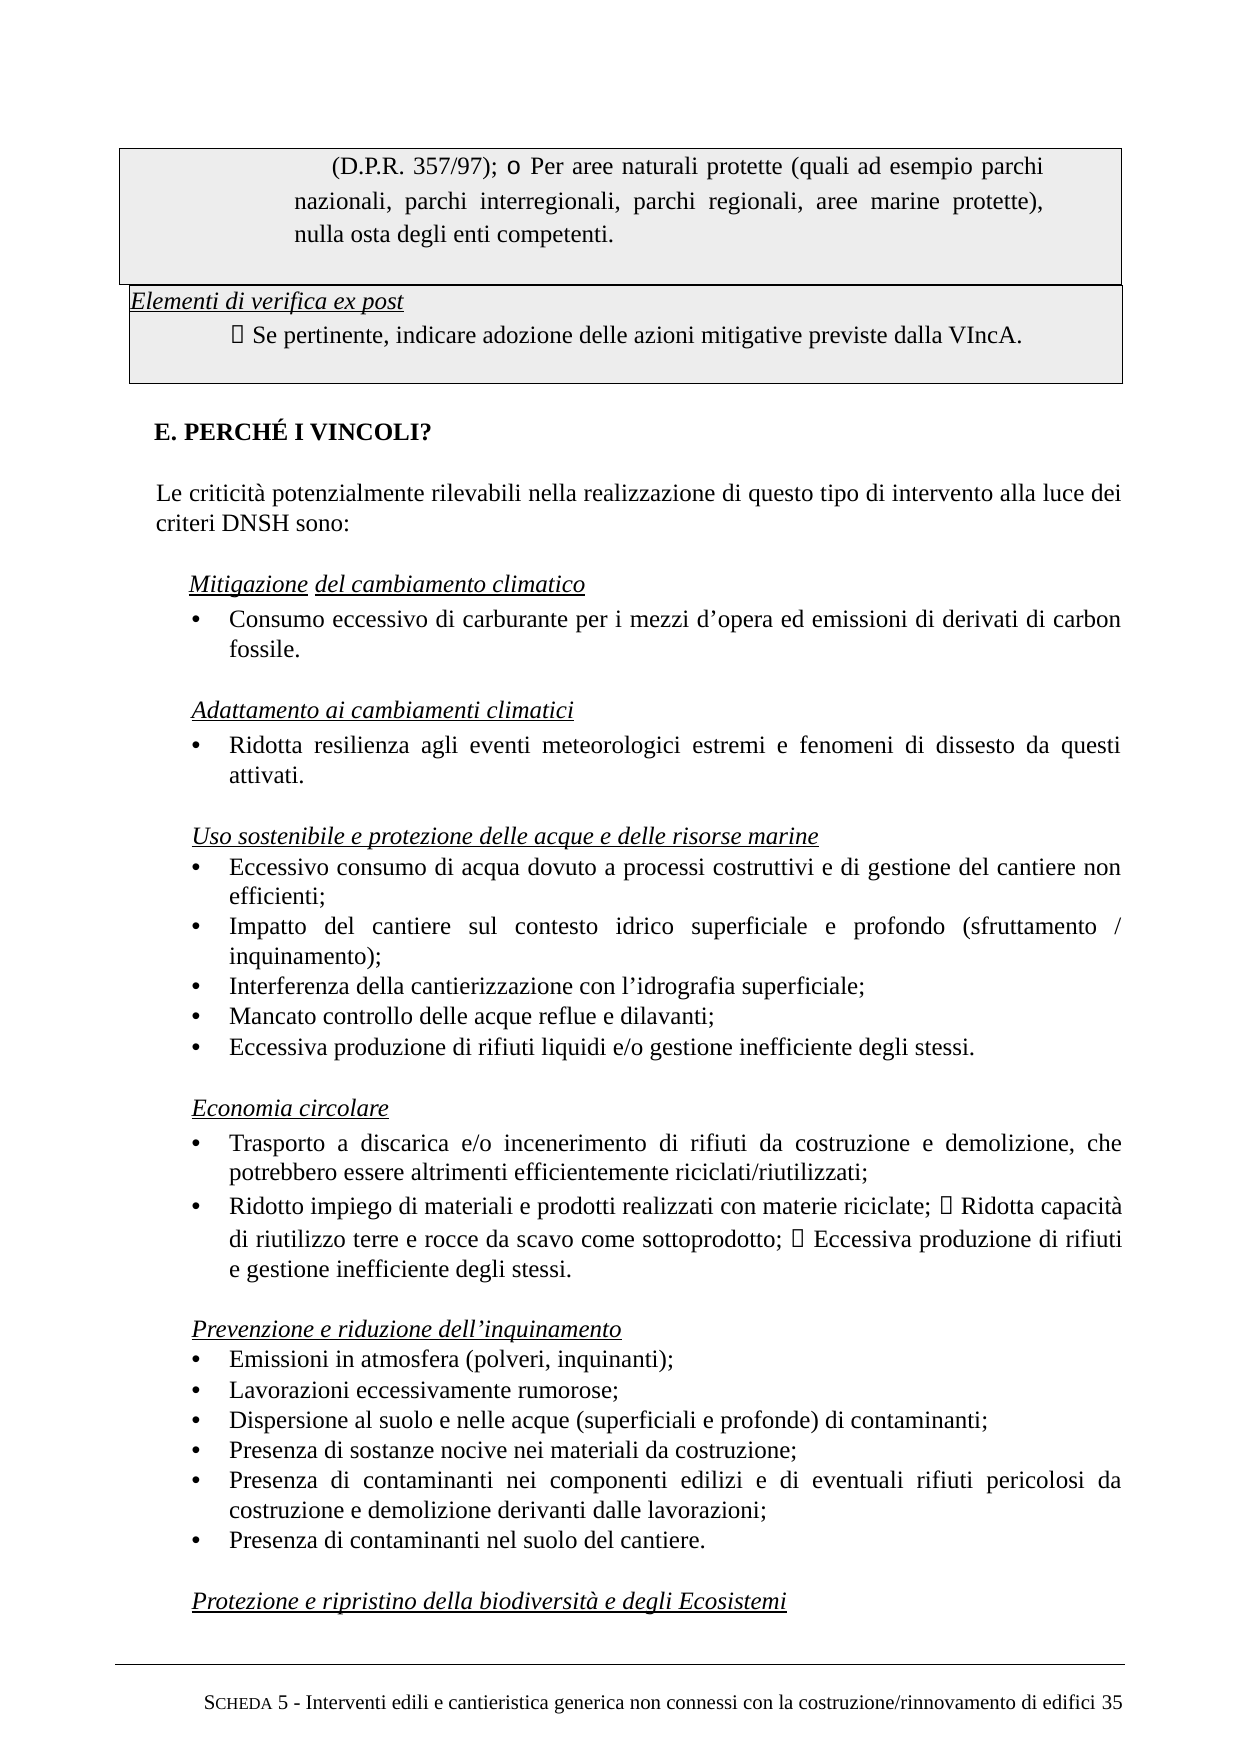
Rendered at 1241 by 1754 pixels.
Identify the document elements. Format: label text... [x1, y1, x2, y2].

list Presenza di sostanze nocive nei materiali da costruzione; [191, 1435, 1122, 1464]
list Presenza di contaminanti nel suolo del cantiere. [191, 1525, 1122, 1554]
list Presenza di contaminanti nei componenti edilizi e di eventuali rifiuti pericolosi da costruzione e demolizione derivanti dalle lavorazioni; [191, 1465, 1122, 1524]
text  Se pertinente, indicare adozione delle azioni mitigative previste dalla VIncA. [130, 316, 1122, 351]
list Dispersione al suolo e nelle acque (superficiali e profonde) di contaminanti; [191, 1405, 1122, 1434]
text Economia circolare [191, 1093, 825, 1121]
list Ridotta resilienza agli eventi meteorologici estremi e fenomeni di dissesto da questi attivati. [191, 730, 1122, 788]
list Eccessiva produzione di rifiuti liquidi e/o gestione inefficiente degli stessi. [191, 1031, 1122, 1060]
text Mitigazione del cambiamento climatico [118, 569, 1122, 598]
list Ridotto impiego di materiali e prodotti realizzati con materie riciclate;  Ridotta capacità di riutilizzo terre e rocce da scavo come sottoprodotto;  Eccessiva produzione di rifiuti e gestione inefficiente degli stessi. [191, 1187, 1122, 1282]
list Mancato controllo delle acque reflue e dilavanti; [191, 1001, 1122, 1030]
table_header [120, 149, 1121, 284]
list Interferenza della cantierizzazione con l’idrografia superficiale; [191, 971, 1122, 1000]
text Elementi di verifica ex post [130, 286, 1122, 315]
text Protezione e ripristino della biodiversità e degli Ecosistemi [191, 1586, 825, 1615]
text E. PERCHÉ I VINCOLI? [154, 417, 1122, 446]
list Trasporto a discarica e/o incenerimento di rifiuti da costruzione e demolizione, che potrebbero essere altrimenti efficientemente riciclati/riutilizzati; [191, 1128, 1122, 1186]
text Prevenzione e riduzione dell’inquinamento [191, 1314, 825, 1343]
list Lavorazioni eccessivamente rumorose; [191, 1375, 1122, 1403]
text Uso sostenibile e protezione delle acque e delle risorse marine [191, 821, 825, 849]
text Le criticità potenzialmente rilevabili nella realizzazione di questo tipo di intervento alla luce dei criteri DNSH sono: [156, 478, 1122, 537]
list Emissioni in atmosfera (polveri, inquinanti); [191, 1344, 1122, 1373]
list Consumo eccessivo di carburante per i mezzi d’opera ed emissioni di derivati di carbon fossile. [191, 604, 1122, 663]
list Impatto del cantiere sul contesto idrico superficiale e profondo (sfruttamento / inquinamento); [191, 911, 1122, 970]
text Adattamento ai cambiamenti climatici [191, 695, 825, 724]
list Eccessivo consumo di acqua dovuto a processi costruttivi e di gestione del cantiere non efficienti; [191, 851, 1122, 910]
